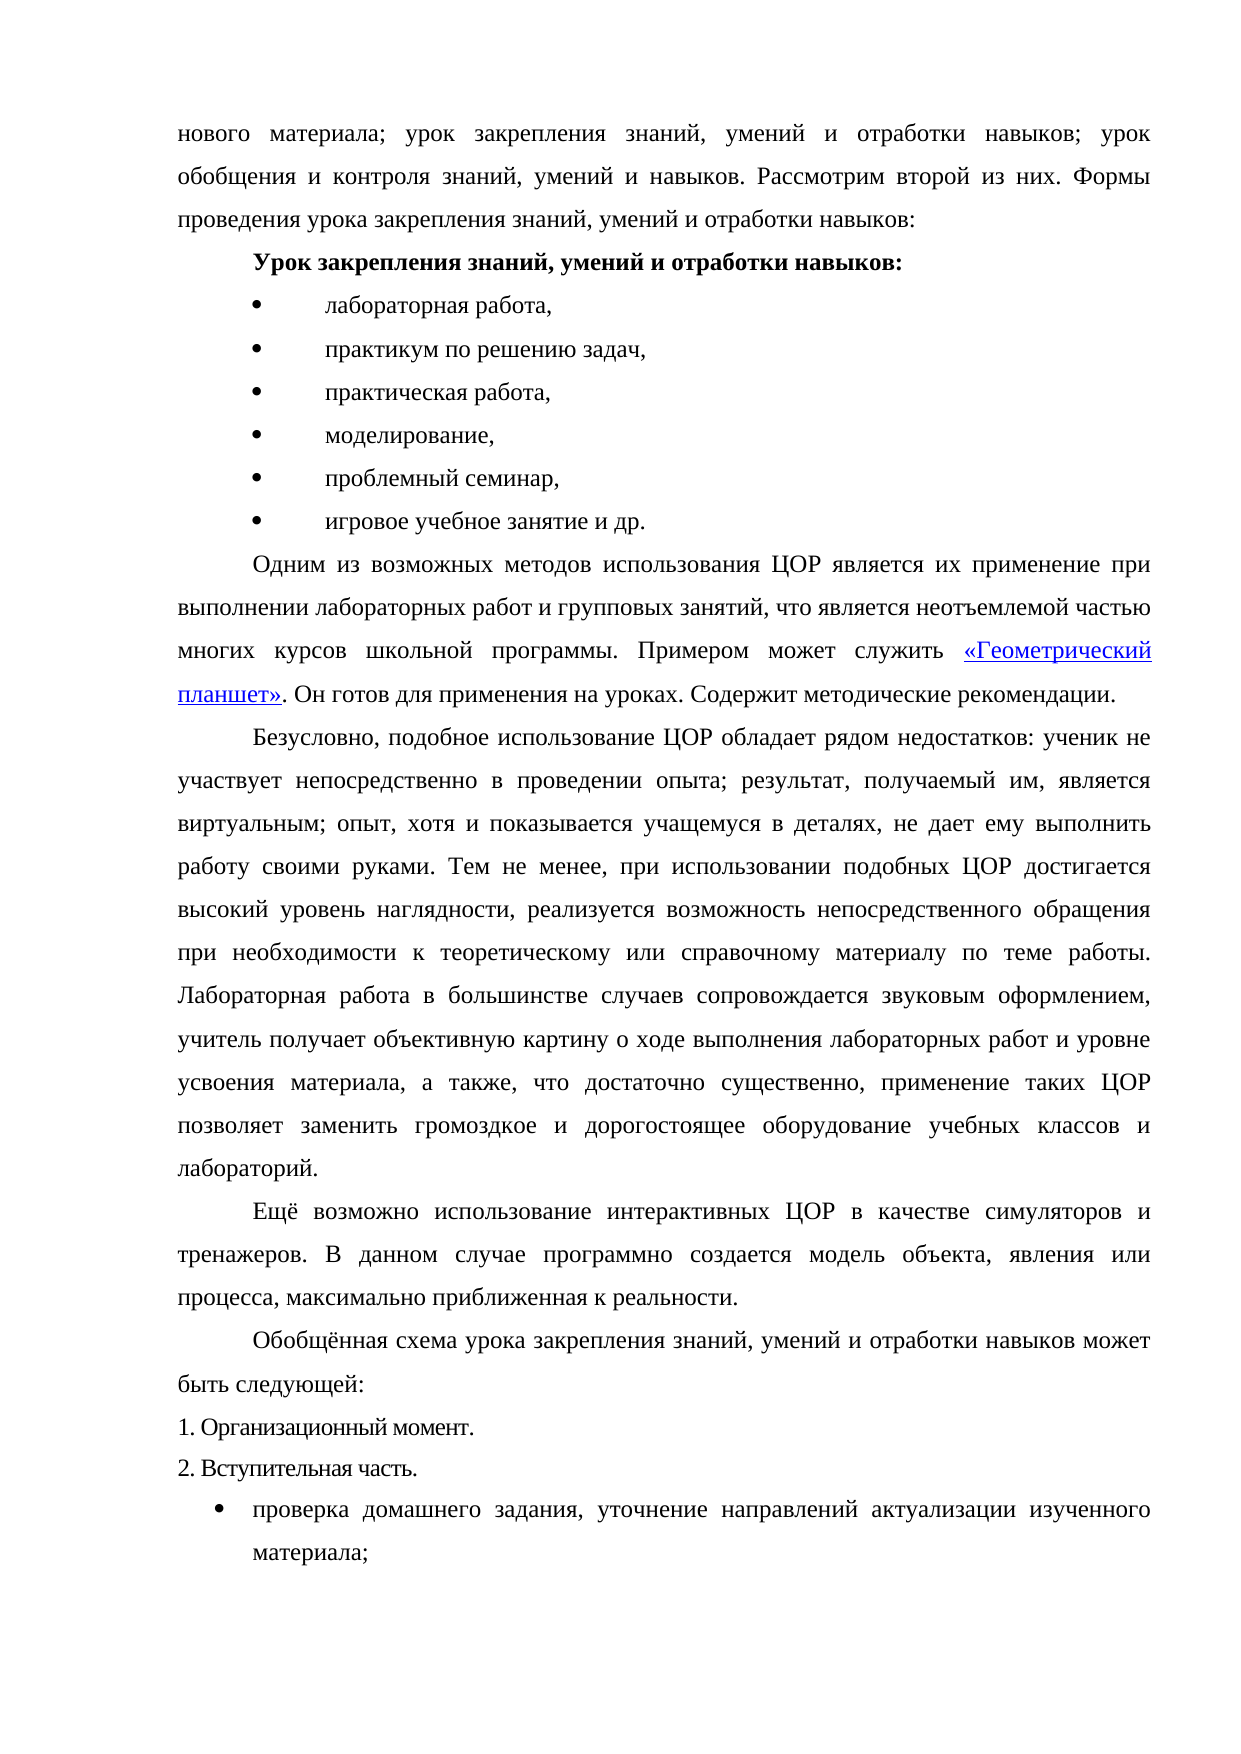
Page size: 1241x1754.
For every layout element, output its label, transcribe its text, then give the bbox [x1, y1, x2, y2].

text 1. Организационный момент. [177, 1412, 1152, 1441]
list проверка домашнего задания, уточнение направлений актуализации изученного материала; [215, 1494, 1152, 1566]
text Безусловно, подобное использование ЦОР обладает рядом недостатков: ученик не участвует непосредственно в проведении опыта; результат, получаемый им, является виртуальным; опыт, хотя и показывается учащемуся в деталях, не дает ему выполнить работу своими руками. Тем не менее, при использовании подобных ЦОР достигается высокий уровень наглядности, реализуется возможность непосредственного обращения при необходимости к теоретическому или справочному материалу по теме работы. Лабораторная работа в большинстве случаев сопровождается звуковым оформлением, учитель получает объективную картину о ходе выполнения лабораторных работ и уровне усвоения материала, а также, что достаточно существенно, применение таких ЦОР позволяет заменить громоздкое и дорогостоящее оборудование учебных классов и лабораторий. [177, 722, 1152, 1182]
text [177, 118, 1152, 233]
list лабораторная работа, [177, 291, 1152, 319]
text Ещё возможно использование интерактивных ЦОР в качестве симуляторов и тренажеров. В данном случае программно создается модель объекта, явления или процесса, максимально приближенная к реальности. [177, 1196, 1152, 1311]
list практическая работа, [177, 377, 1152, 406]
text Одним из возможных методов использования ЦОР является их применение при выполнении лабораторных работ и групповых занятий, что является неотъемлемой частью многих курсов школьной программы. Примером может служить «Геометрический планшет». Он готов для применения на уроках. Содержит методические рекомендации. [177, 549, 1152, 707]
list моделирование, [177, 420, 1152, 449]
text 2. Вступительная часть. [177, 1453, 1152, 1482]
list игровое учебное занятие и др. [177, 506, 1152, 535]
list практикум по решению задач, [177, 334, 1152, 362]
text Урок закрепления знаний, умений и отработки навыков: [177, 247, 1152, 276]
list проблемный семинар, [177, 463, 1152, 492]
text Обобщённая схема урока закрепления знаний, умений и отработки навыков может быть следующей: [177, 1326, 1152, 1397]
